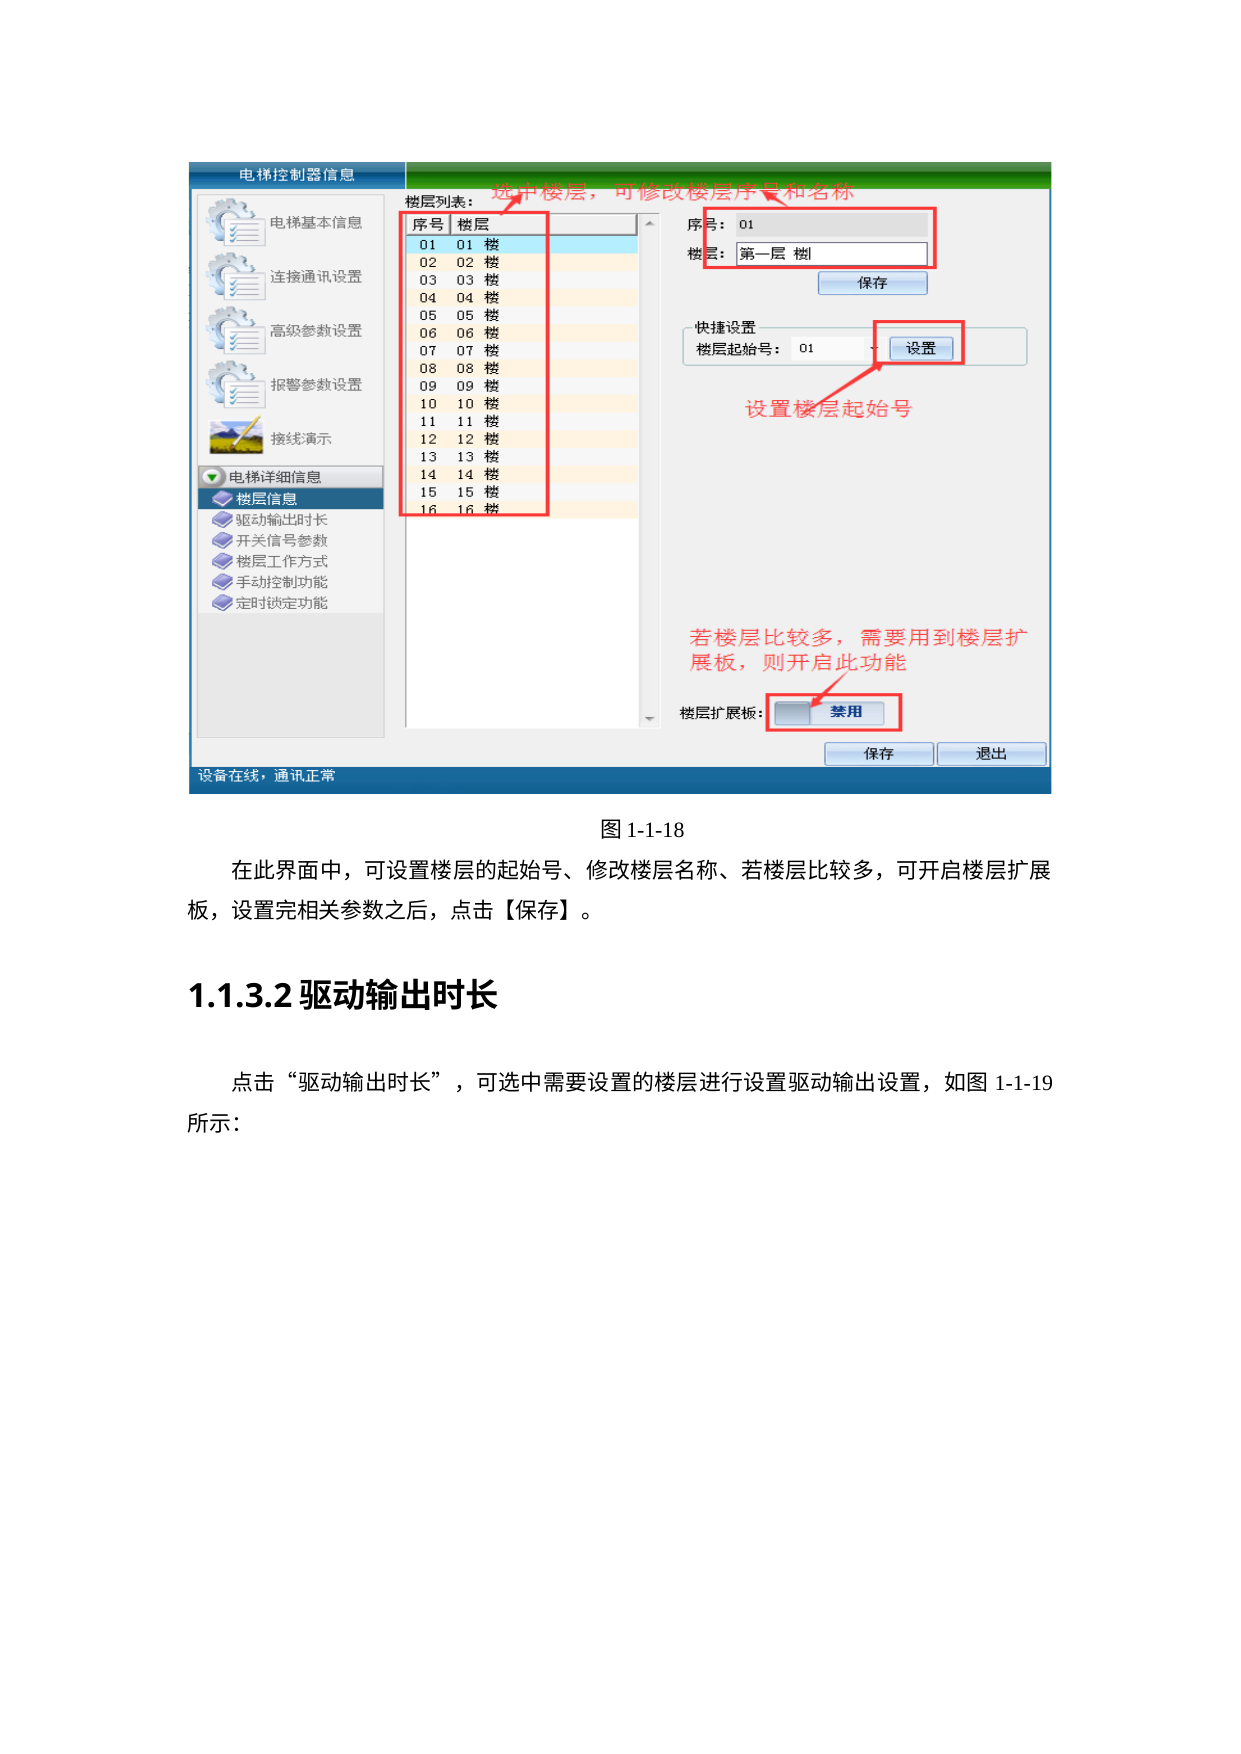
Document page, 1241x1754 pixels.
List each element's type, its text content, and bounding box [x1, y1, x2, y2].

picture [188, 162, 1052, 794]
text 点击“驱动输出时长”，可选中需要设置的楼层进行设置驱动输出设置，如图1-1-19所示： [187, 1065, 1053, 1138]
text 图1-1-18 [187, 812, 1053, 844]
subtitle 1.1.3.2驱动输出时长 [187, 961, 1053, 1026]
text 在此界面中，可设置楼层的起始号、修改楼层名称、若楼层比较多，可开启楼层扩展板，设置完相关参数之后，点击【保存】。 [187, 852, 1053, 926]
